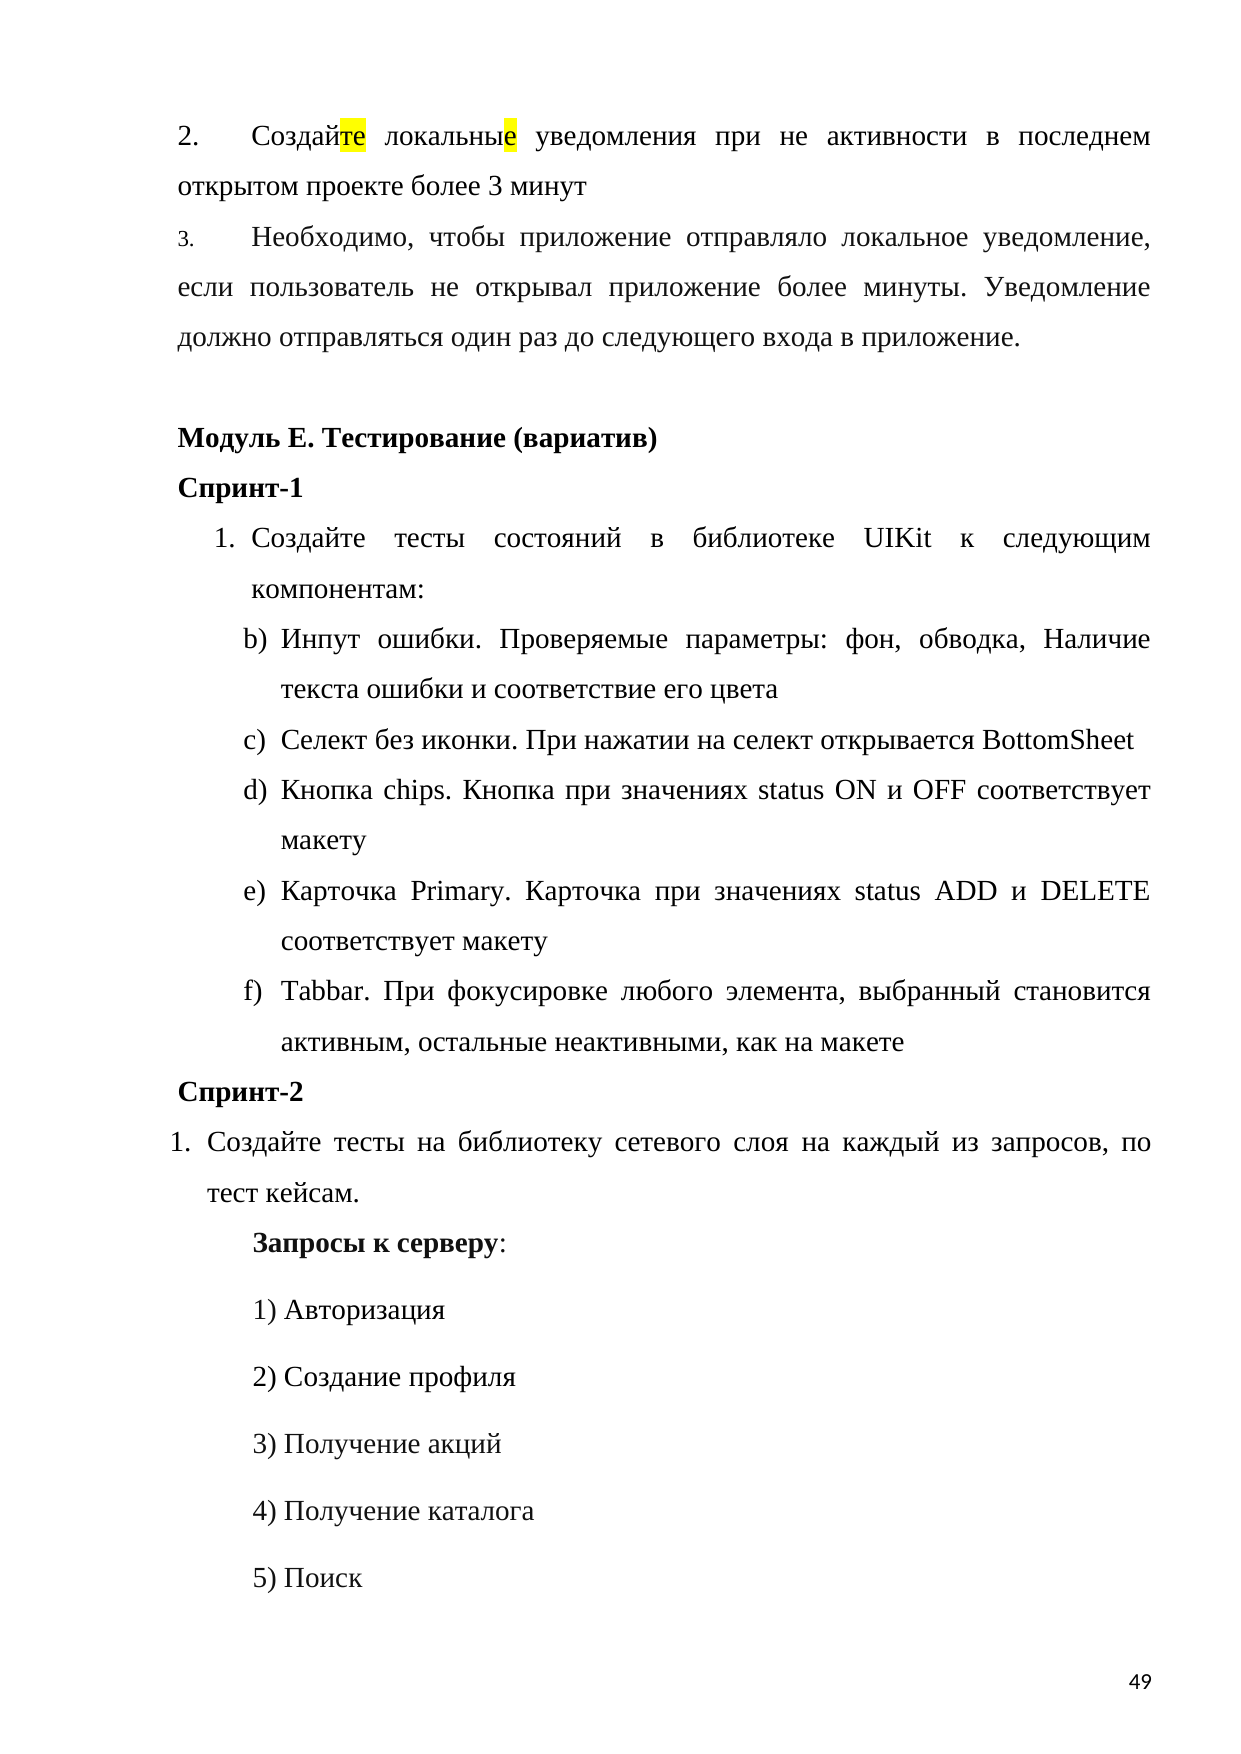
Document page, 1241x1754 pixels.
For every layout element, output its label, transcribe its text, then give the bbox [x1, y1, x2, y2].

text Спринт-1 [177, 470, 1152, 504]
text Спринт-2 [177, 1074, 1152, 1108]
text 5) Поиск [177, 1560, 1152, 1593]
text 2) Создание профиля [177, 1359, 1152, 1392]
text 3) Получение акций [177, 1426, 1152, 1459]
list Кнопка chips. Кнопка при значениях status ON и OFF соответствует макету [243, 772, 1152, 856]
list Инпут ошибки. Проверяемые параметры: фон, обводка, Наличие текста ошибки и соответствие его цвета [243, 621, 1152, 705]
list Tabbar. При фокусировке любого элемента, выбранный становится активным, остальные неактивными, как на макете [243, 973, 1152, 1057]
list Карточка Primary. Карточка при значениях status ADD и DELETE соответствует макету [243, 873, 1152, 957]
text Запросы к серверу: [177, 1225, 1152, 1258]
text 1) Авторизация [177, 1292, 1152, 1326]
list Необходимо, чтобы приложение отправляло локальное уведомление, если пользователь не открывал приложение более минуты. Уведомление должно отправляться один раз до следующего входа в приложение. [177, 219, 1152, 353]
list Создайте тесты состояний в библиотеке UIKit к следующим компонентам: [213, 521, 1152, 604]
text 4) Получение каталога [177, 1493, 1152, 1526]
text Модуль Е. Тестирование (вариатив) [177, 420, 1152, 453]
list Селект без иконки. При нажатии на селект открывается BottomSheet [243, 722, 1152, 755]
list Создайте тесты на библиотеку сетевого слоя на каждый из запросов, по тест кейсам. [169, 1124, 1152, 1208]
list Создайте локальные уведомления при не активности в последнем открытом проекте более 3 минут [177, 118, 1152, 202]
